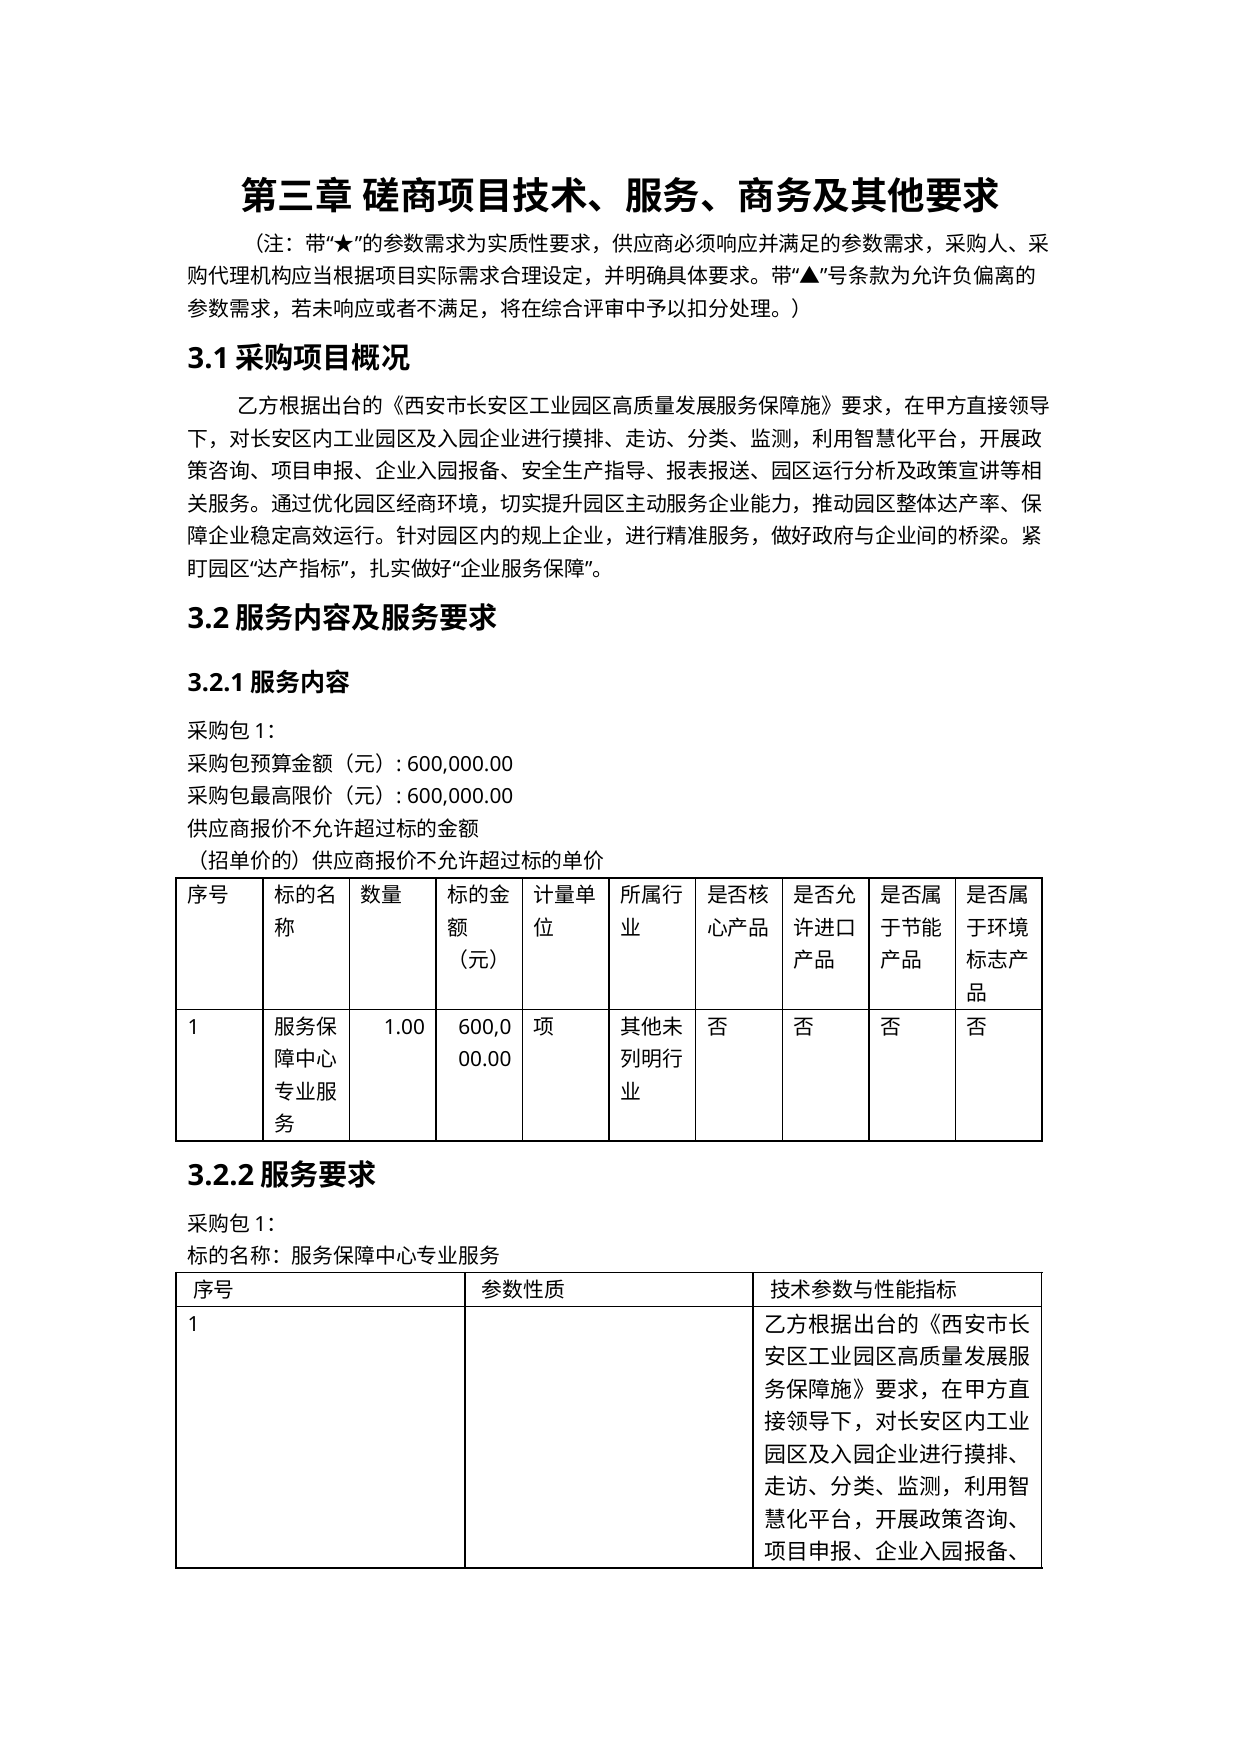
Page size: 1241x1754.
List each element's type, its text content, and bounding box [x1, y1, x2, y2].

text 3.2.1服务内容 [187, 649, 1053, 714]
table_cell 1.00 [350, 1010, 435, 1140]
table_cell 服务保障中心专业服务 [264, 1010, 349, 1140]
table_header 数量 [350, 879, 435, 1008]
table_header 是否允许进口产品 [783, 879, 868, 1008]
text 第三章 磋商项目技术、服务、商务及其他要求 [187, 162, 1053, 227]
text 供应商报价不允许超过标的金额 [187, 812, 1053, 844]
table_header 标的金额 （元） [437, 879, 522, 1008]
table_cell 1 [177, 1307, 464, 1567]
table_cell 否 [696, 1010, 782, 1140]
text （注：带“★”的参数需求为实质性要求，供应商必须响应并满足的参数需求，采购人、采购代理机构应当根据项目实际需求合理设定，并明确具体要求。带“▲”号条款为允许负偏离的参数需求，若未响应或者不满足，将在综合评审中予以扣分处理。） [187, 227, 1053, 324]
text 乙方根据出台的《西安市长安区工业园区高质量发展服务保障施》要求，在甲方直接领导下，对长安区内工业园区及入园企业进行摸排、走访、分类、监测，利用智慧化平台，开展政策咨询、项目申报、企业入园报备、安全生产指导、报表报送、园区运行分析及政策宣讲等相关服务。通过优化园区经商环境，切实提升园区主动服务企业能力，推动园区整体达产率、保障企业稳定高效运行。针对园区内的规上企业，进行精准服务，做好政府与企业间的桥梁。紧盯园区“达产指标”，扎实做好“企业服务保障”。 [187, 389, 1053, 584]
table_header 序号 [177, 879, 262, 1008]
text 采购包1： [187, 714, 1053, 747]
table_cell 否 [956, 1010, 1041, 1140]
table_header 所属行业 [610, 879, 695, 1008]
table_header 标的名称 [264, 879, 349, 1008]
table_cell 否 [870, 1010, 955, 1140]
text 标的名称：服务保障中心专业服务 [187, 1239, 1053, 1272]
table_cell 项 [523, 1010, 608, 1140]
text 采购包预算金额（元）: 600,000.00 [187, 747, 1053, 779]
table_header 技术参数与性能指标 [754, 1273, 1041, 1306]
text 3.2服务内容及服务要求 [187, 584, 1053, 649]
table_cell 600,000.00 [437, 1010, 522, 1140]
table_header 是否属于节能产品 [870, 879, 955, 1008]
table_header 是否核心产品 [696, 879, 782, 1008]
text 采购包1： [187, 1207, 1053, 1239]
table_cell [466, 1307, 752, 1567]
table_header 是否属于环境标志产品 [956, 879, 1041, 1008]
text 3.1采购项目概况 [187, 324, 1053, 389]
table_cell 1 [177, 1010, 262, 1140]
text 3.2.2服务要求 [187, 1142, 1053, 1207]
table_header 参数性质 [466, 1273, 752, 1306]
text （招单价的）供应商报价不允许超过标的单价 [187, 844, 1053, 877]
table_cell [754, 1307, 1041, 1567]
text 采购包最高限价（元）: 600,000.00 [187, 779, 1053, 812]
table_cell 其他未列明行业 [610, 1010, 695, 1140]
table_header 计量单位 [523, 879, 608, 1008]
table_cell 否 [783, 1010, 868, 1140]
table_header 序号 [177, 1273, 464, 1306]
